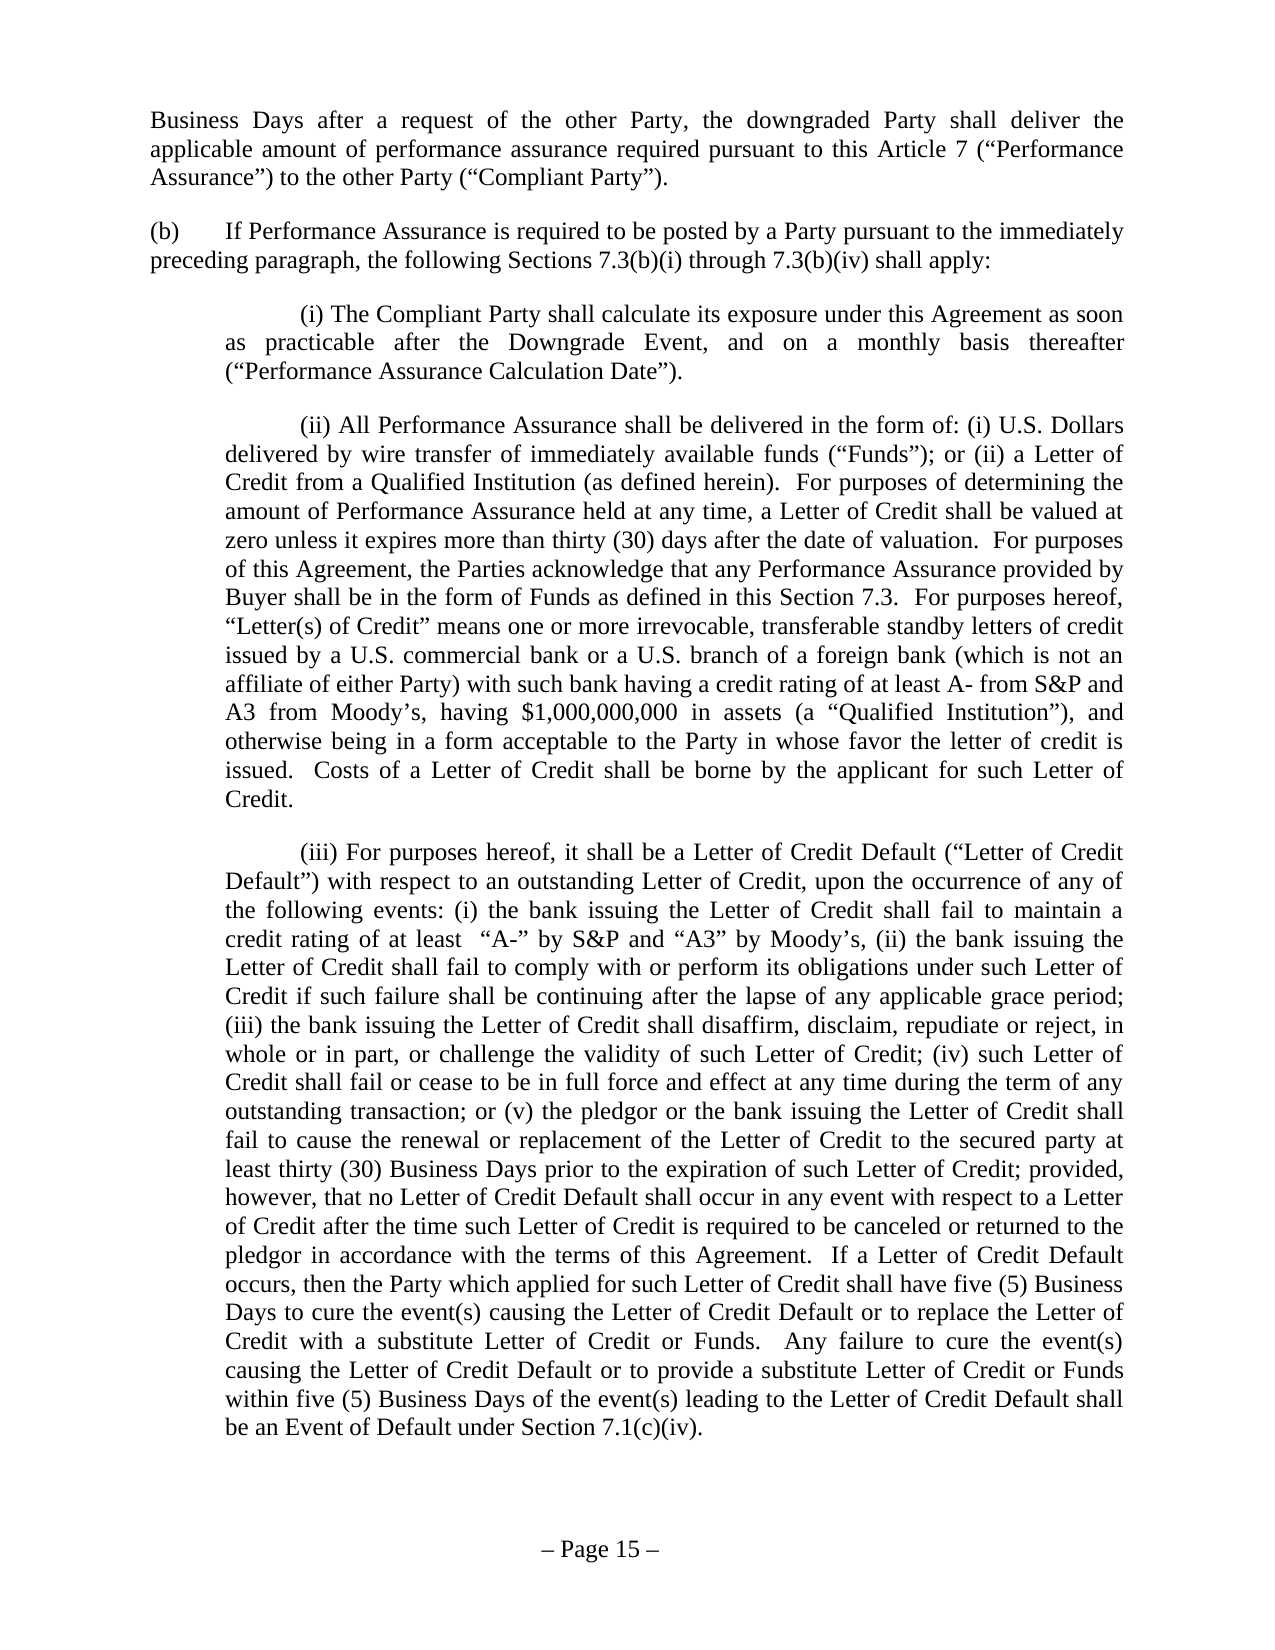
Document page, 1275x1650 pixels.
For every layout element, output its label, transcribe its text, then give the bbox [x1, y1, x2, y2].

text (i) The Compliant Party shall calculate its exposure under this Agreement as soon as practicable after the Downgrade Event, and on a monthly basis thereafter (“Performance Assurance Calculation Date”). [225, 299, 1125, 385]
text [150, 105, 1125, 191]
text (b) If Performance Assurance is required to be posted by a Party pursuant to the immediately preceding paragraph, the following Sections 7.3(b)(i) through 7.3(b)(iv) shall apply: [150, 216, 1125, 274]
text (ii) All Performance Assurance shall be delivered in the form of: (i) U.S. Dollars delivered by wire transfer of immediately available funds (“Funds”); or (ii) a Letter of Credit from a Qualified Institution (as defined herein). For purposes of determining the amount of Performance Assurance held at any time, a Letter of Credit shall be valued at zero unless it expires more than thirty (30) days after the date of valuation. For purposes of this Agreement, the Parties acknowledge that any Performance Assurance provided by Buyer shall be in the form of Funds as defined in this Section 7.3. For purposes hereof, “Letter(s) of Credit” means one or more irrevocable, transferable standby letters of credit issued by a U.S. commercial bank or a U.S. branch of a foreign bank (which is not an affiliate of either Party) with such bank having a credit rating of at least A- from S&P and A3 from Moody’s, having $1,000,000,000 in assets (a “Qualified Institution”), and otherwise being in a form acceptable to the Party in whose favor the letter of credit is issued. Costs of a Letter of Credit shall be borne by the applicant for such Letter of Credit. [225, 410, 1125, 812]
text (iii) For purposes hereof, it shall be a Letter of Credit Default (“Letter of Credit Default”) with respect to an outstanding Letter of Credit, upon the occurrence of any of the following events: (i) the bank issuing the Letter of Credit shall fail to maintain a credit rating of at least “A-” by S&P and “A3” by Moody’s, (ii) the bank issuing the Letter of Credit shall fail to comply with or perform its obligations under such Letter of Credit if such failure shall be continuing after the lapse of any applicable grace period; (iii) the bank issuing the Letter of Credit shall disaffirm, disclaim, repudiate or reject, in whole or in part, or challenge the validity of such Letter of Credit; (iv) such Letter of Credit shall fail or cease to be in full force and effect at any time during the term of any outstanding transaction; or (v) the pledgor or the bank issuing the Letter of Credit shall fail to cause the renewal or replacement of the Letter of Credit to the secured party at least thirty (30) Business Days prior to the expiration of such Letter of Credit; provided, however, that no Letter of Credit Default shall occur in any event with respect to a Letter of Credit after the time such Letter of Credit is required to be canceled or returned to the pledgor in accordance with the terms of this Agreement. If a Letter of Credit Default occurs, then the Party which applied for such Letter of Credit shall have five (5) Business Days to cure the event(s) causing the Letter of Credit Default or to replace the Letter of Credit with a substitute Letter of Credit or Funds. Any failure to cure the event(s) causing the Letter of Credit Default or to provide a substitute Letter of Credit or Funds within five (5) Business Days of the event(s) leading to the Letter of Credit Default shall be an Event of Default under Section 7.1(c)(iv). [225, 837, 1125, 1441]
